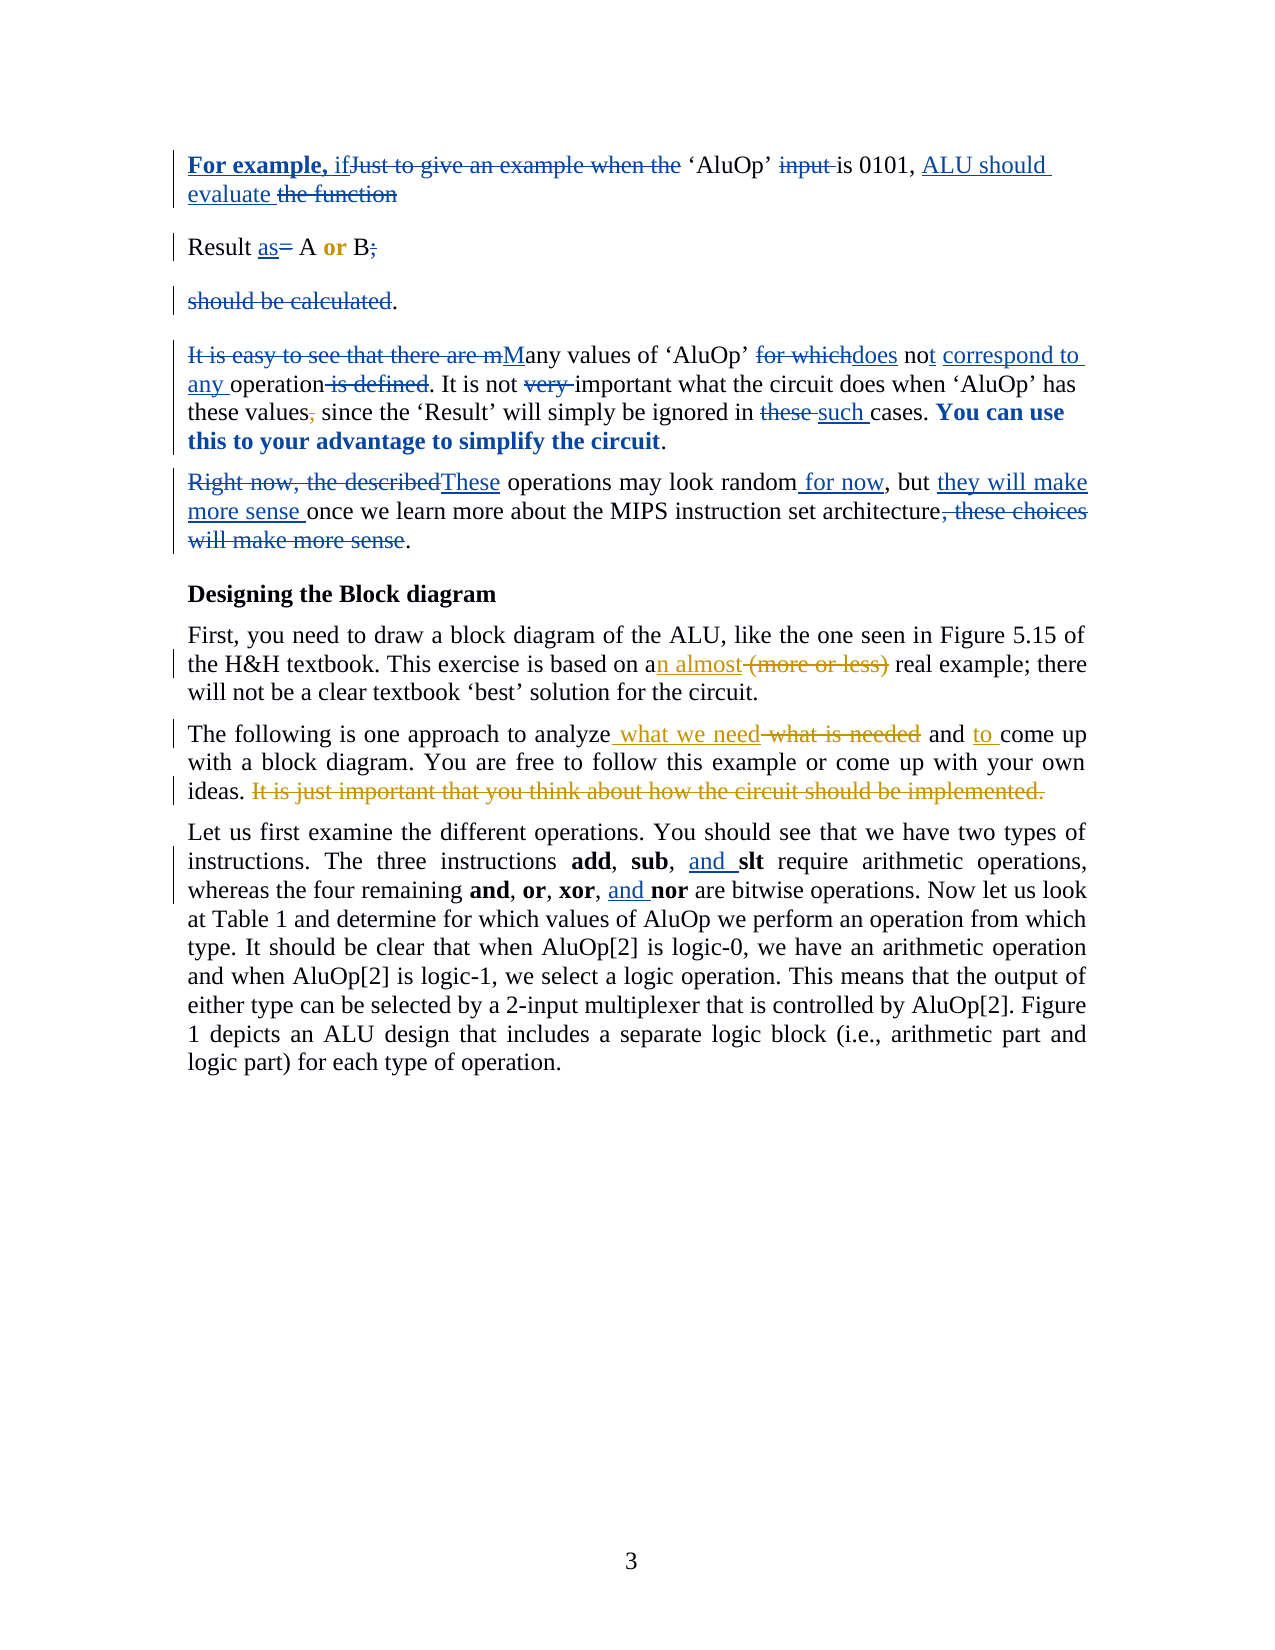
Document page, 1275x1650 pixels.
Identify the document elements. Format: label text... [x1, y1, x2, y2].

subtitle Designing the Block diagram [187, 579, 1087, 607]
subtitle ‘AluOp’ is 0101, [187, 150, 1087, 207]
text operations may look random, but once we learn more about the MIPS instruction set architecture. [187, 467, 1087, 554]
subtitle Result A or B [187, 232, 1087, 261]
subtitle . [187, 286, 1087, 315]
text The following is one approach to analyze and come up with a block diagram. You are free to follow this example or come up with your own ideas. [187, 719, 1087, 805]
text Let us first examine the different operations. You should see that we have two types of instructions. The three instructions add, sub, slt require arithmetic operations, whereas the four remaining and, or, xor, nor are bitwise operations. Now let us look at Table 1 and determine for which values of AluOp we perform an operation from which type. It should be clear that when AluOp[2] is logic-0, we have an arithmetic operation and when AluOp[2] is logic-1, we select a logic operation. This means that the output of either type can be selected by a 2-input multiplexer that is controlled by AluOp[2]. Figure 1 depicts an ALU design that includes a separate logic block (i.e., arithmetic part and logic part) for each type of operation. [187, 817, 1087, 1076]
text First, you need to draw a block diagram of the ALU, like the one seen in Figure 5.15 of the H&H textbook. This exercise is based on a real example; there will not be a clear textbook ‘best’ solution for the circuit. [187, 620, 1087, 706]
subtitle any values of ‘AluOp’ no operation. It is not important what the circuit does when ‘AluOp’ has these values since the ‘Result’ will simply be ignored in cases. You can use this to your advantage to simplify the circuit. [187, 340, 1087, 455]
